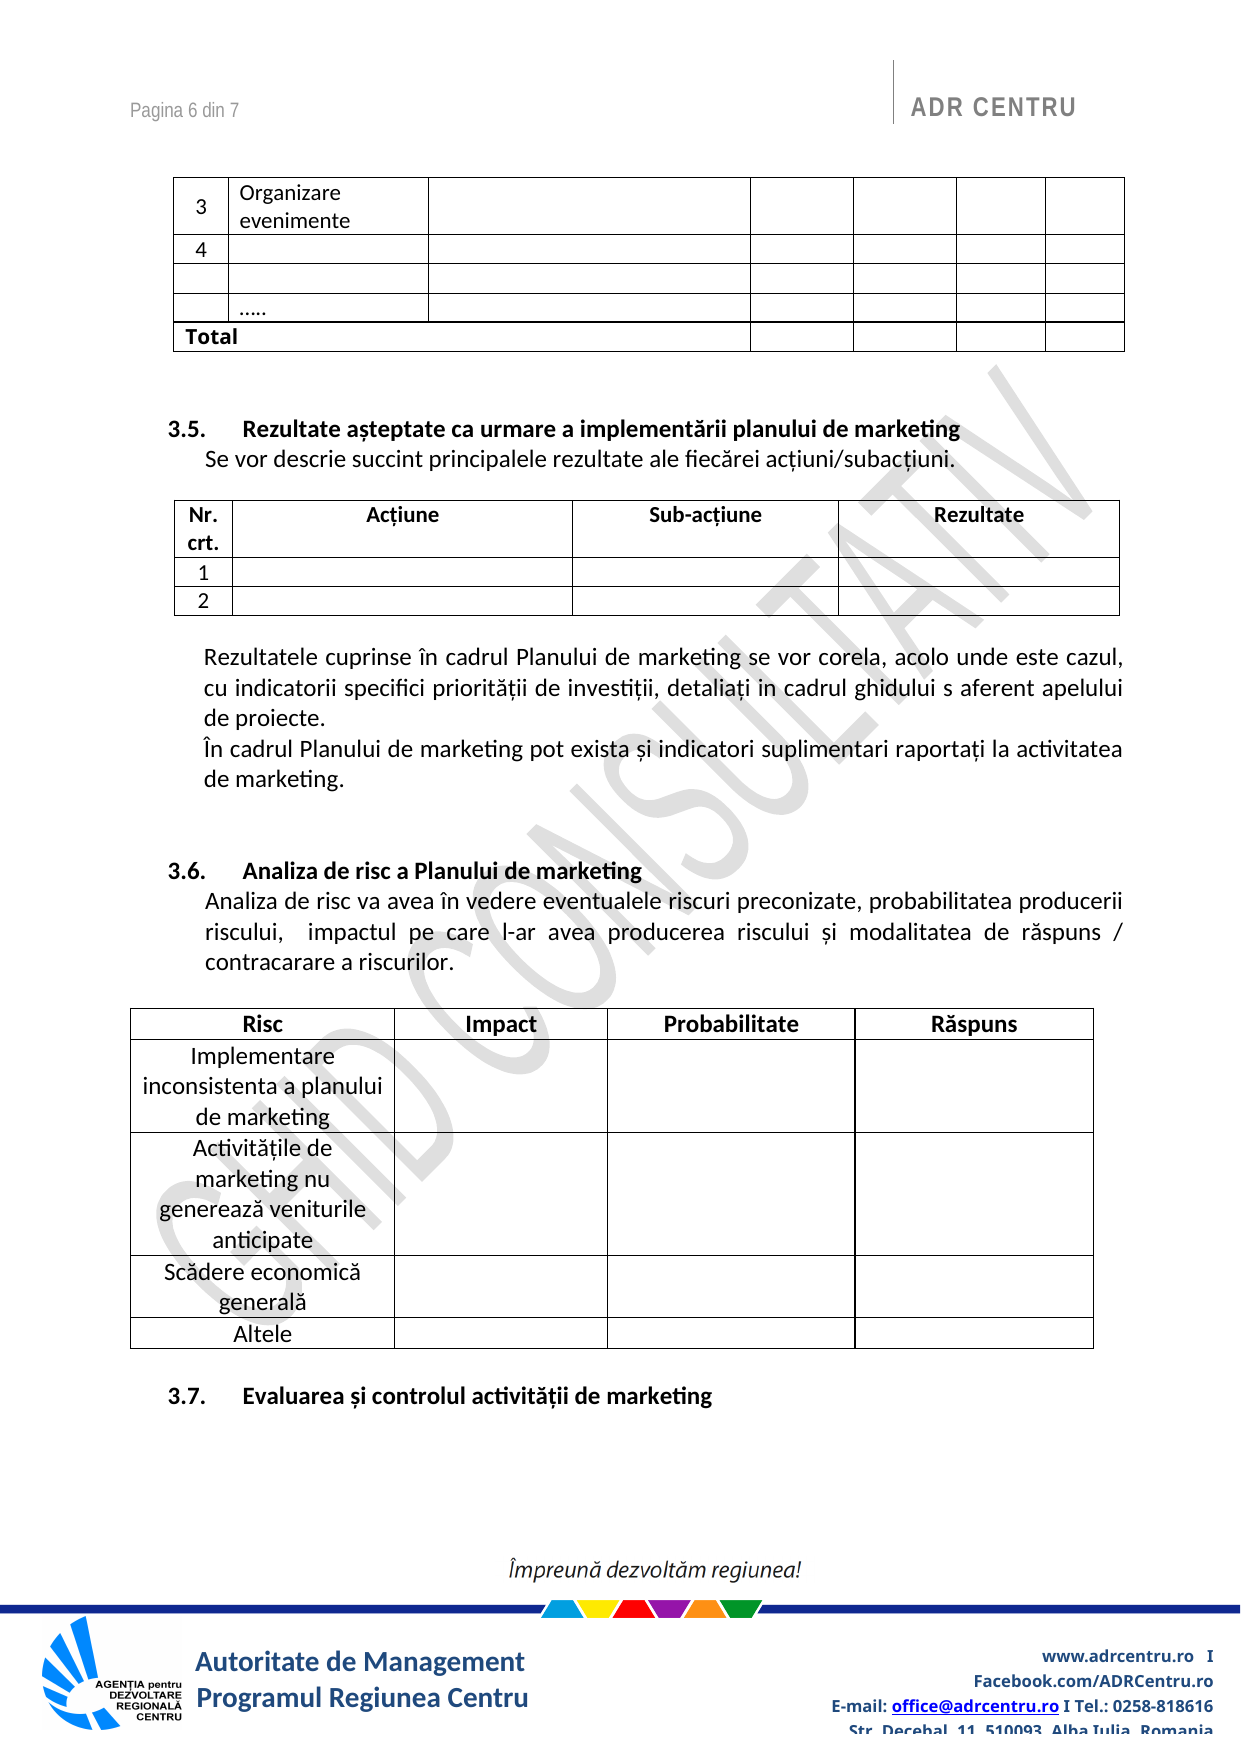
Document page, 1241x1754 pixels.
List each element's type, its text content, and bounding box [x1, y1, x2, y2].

table_cell 1 [175, 558, 232, 586]
table_cell 2 [175, 587, 232, 615]
table_header Probabilitate [608, 1009, 854, 1039]
table_cell [229, 264, 428, 292]
table_cell [229, 235, 428, 263]
table_header Risc [131, 1009, 394, 1039]
picture [0, 1600, 550, 1730]
list Evaluarea și controlul activității de marketing [167, 1380, 1125, 1410]
list În cadrul Planului de marketing pot exista și indicatori suplimentari raportați la activitatea de marketing. [204, 733, 1125, 794]
table_cell [429, 178, 750, 234]
table_cell [395, 1133, 607, 1255]
table_cell [856, 1133, 1093, 1255]
table_cell [856, 1318, 1093, 1348]
table_header Acțiune [233, 501, 572, 557]
table_cell [839, 587, 1119, 615]
table_cell [854, 294, 956, 321]
list Se vor descrie succint principalele rezultate ale fiecărei acțiuni/subacţiuni. [205, 443, 1125, 474]
list Rezultatele cuprinse în cadrul Planului de marketing se vor corela, acolo unde este cazul, cu indicatorii specifici priorității de investiții, detaliați in cadrul ghidului s aferent apelului de proiecte. [204, 641, 1125, 733]
table_cell [839, 558, 1119, 586]
table_cell [751, 264, 853, 292]
table_cell [856, 1256, 1093, 1317]
table_cell [751, 323, 853, 351]
table_cell [854, 235, 956, 263]
table_cell [608, 1133, 854, 1255]
table_cell [573, 587, 838, 615]
table_cell [174, 264, 228, 292]
table_cell [957, 294, 1045, 321]
table_cell [1046, 294, 1124, 321]
table_cell [854, 264, 956, 292]
table_cell [957, 235, 1045, 263]
list Rezultate așteptate ca urmare a implementării planului de marketing [167, 413, 1125, 443]
table_cell Total [174, 323, 750, 351]
table_header Impact [395, 1009, 607, 1039]
table_cell [429, 235, 750, 263]
table_cell Organizare evenimente [229, 178, 428, 234]
picture [574, 1600, 1241, 1618]
table_cell [854, 323, 956, 351]
table_header Sub-acțiune [573, 501, 838, 557]
table_cell [1046, 264, 1124, 292]
table_cell [395, 1040, 607, 1132]
table_cell [429, 264, 750, 292]
table_cell [751, 178, 853, 234]
table_cell [395, 1256, 607, 1317]
table_cell [608, 1256, 854, 1317]
list Analiza de risc va avea în vedere eventualele riscuri preconizate, probabilitatea producerii riscului, impactul pe care l-ar avea producerea riscului și modalitatea de răspuns / contracarare a riscurilor. [205, 885, 1125, 977]
picture [495, 1556, 814, 1583]
table_cell Implementare inconsistenta a planului de marketing [131, 1040, 394, 1132]
table_cell [233, 558, 572, 586]
table_cell [856, 1040, 1093, 1132]
table_cell [233, 587, 572, 615]
table_cell [1046, 178, 1124, 234]
table_cell [854, 178, 956, 234]
table_cell [957, 178, 1045, 234]
table_cell [573, 558, 838, 586]
table_cell [608, 1040, 854, 1132]
table_cell [1046, 235, 1124, 263]
table_cell [395, 1318, 607, 1348]
table_header Răspuns [856, 1009, 1093, 1039]
table_cell Activitățile de marketing nu generează veniturile anticipate [131, 1133, 394, 1255]
table_cell [608, 1318, 854, 1348]
table_header Nr. crt. [175, 501, 232, 557]
table_cell [957, 323, 1045, 351]
table_cell [751, 235, 853, 263]
table_cell [957, 264, 1045, 292]
table_cell ….. [229, 294, 428, 321]
table_cell [174, 294, 228, 321]
table_cell [429, 294, 750, 321]
table_cell [1046, 323, 1124, 351]
table_cell 3 [174, 178, 228, 234]
table_cell [751, 294, 853, 321]
list Analiza de risc a Planului de marketing [167, 855, 1125, 885]
table_header Rezultate [839, 501, 1119, 557]
table_cell 4 [174, 235, 228, 263]
table_cell Scădere economică generală [131, 1256, 394, 1317]
table_cell Altele [131, 1318, 394, 1348]
